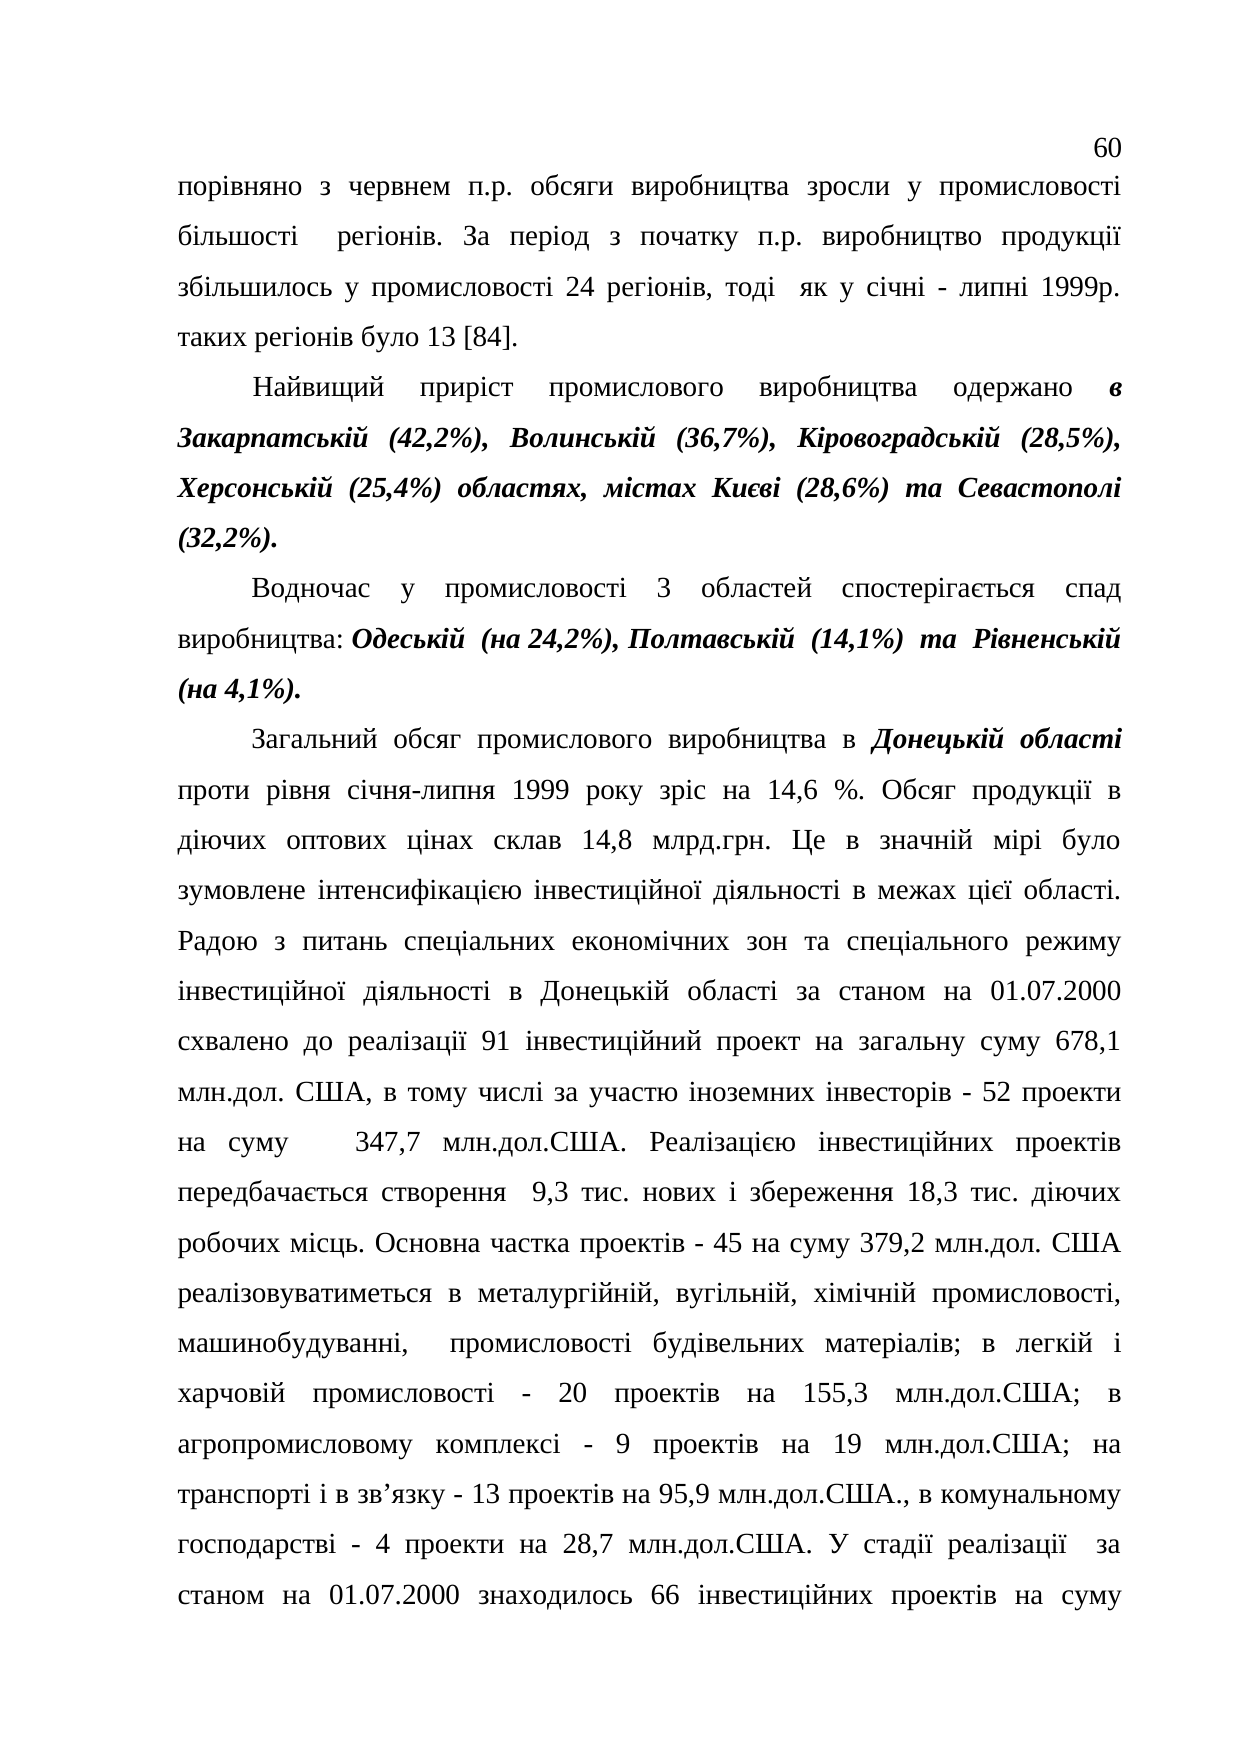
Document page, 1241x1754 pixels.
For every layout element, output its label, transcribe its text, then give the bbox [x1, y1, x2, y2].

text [177, 168, 1122, 353]
text Найвищий приріст промислового виробництва одержано в Закарпатській (42,2%), Волинській (36,7%), Кіровоградській (28,5%), Херсонській (25,4%) областях, містах Києві (28,6%) та Севастополі (32,2%). [177, 369, 1122, 554]
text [177, 722, 1122, 1611]
text Водночас у промисловості 3 областей спостерігається спад виробництва: Одеській (на 24,2%), Полтавській (14,1%) та Рівненській (на 4,1%). [177, 571, 1122, 705]
